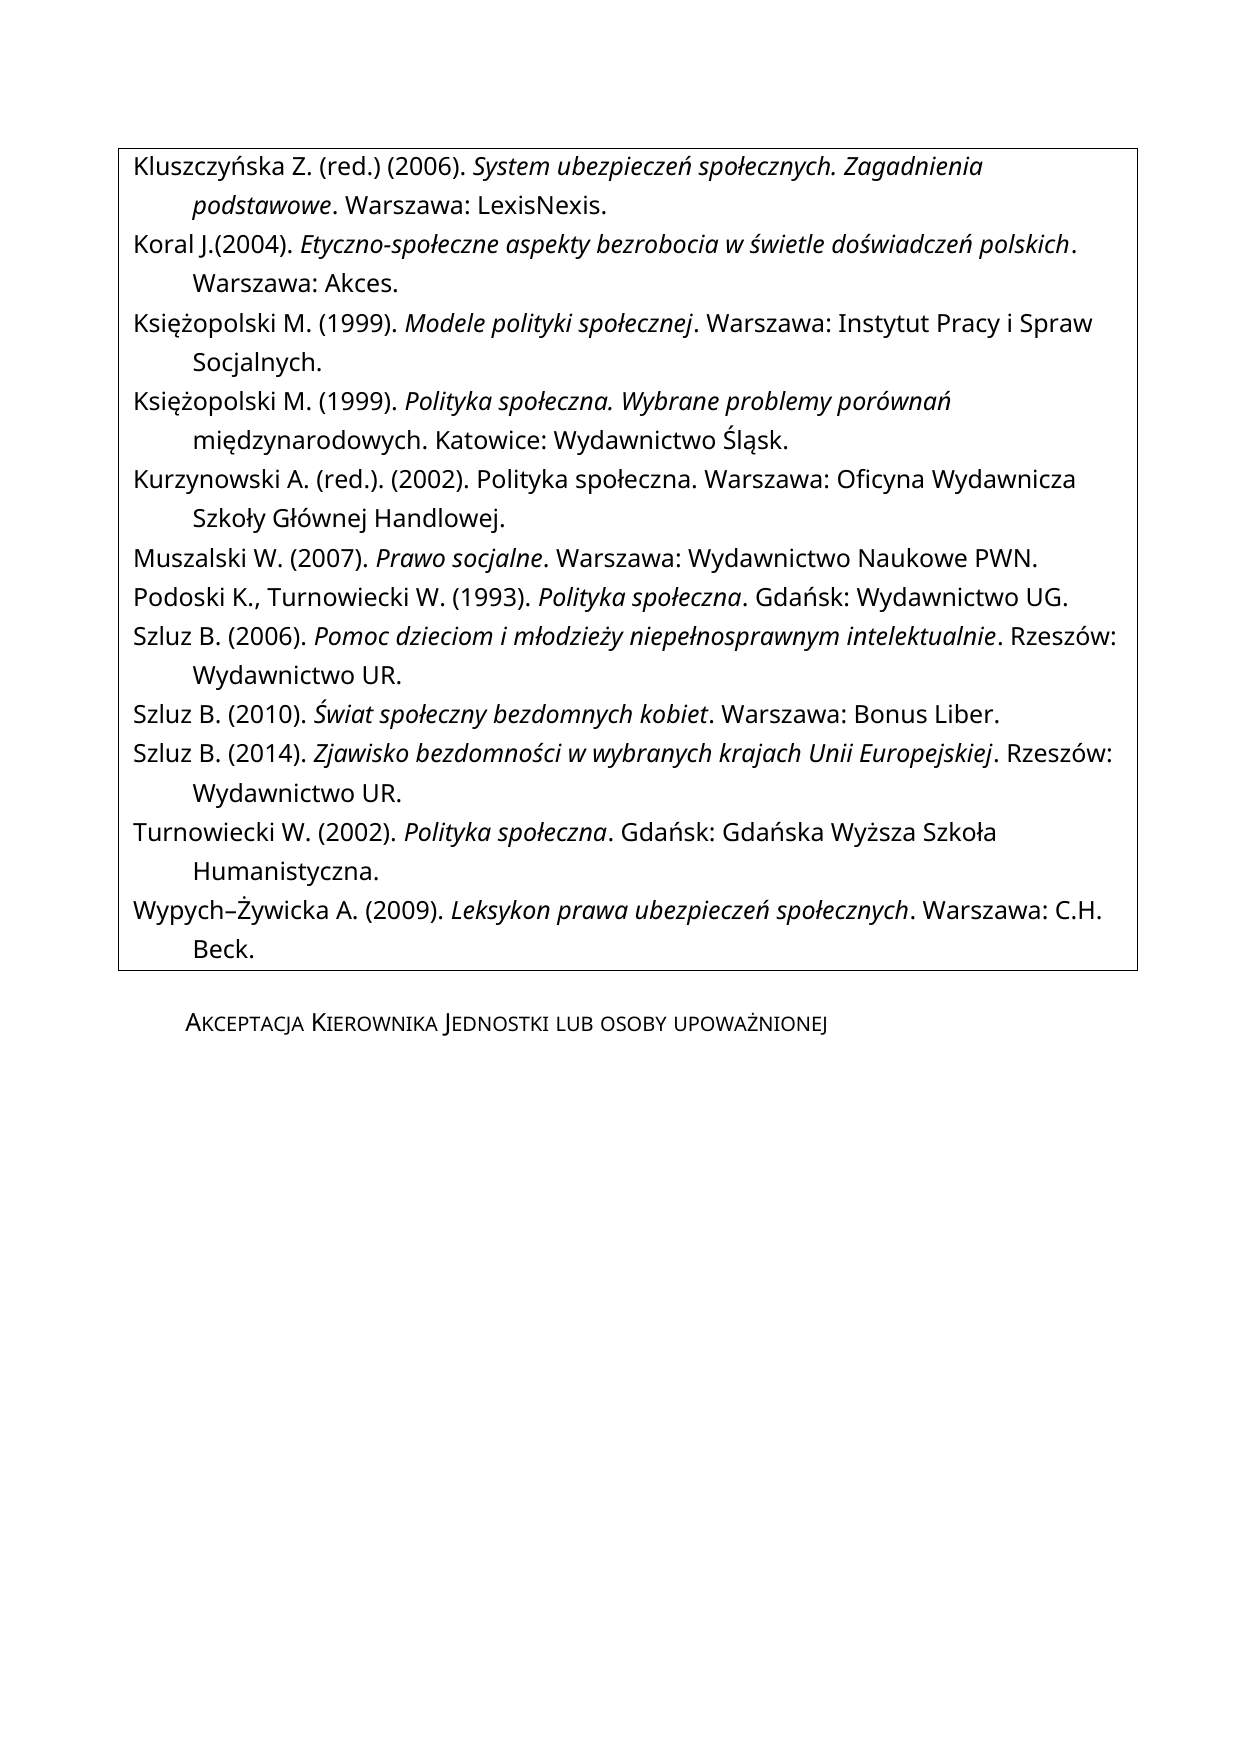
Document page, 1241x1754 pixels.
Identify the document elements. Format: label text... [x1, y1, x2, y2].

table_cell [119, 149, 1137, 970]
text Akceptacja Kierownika Jednostki lub osoby upoważnionej [185, 1005, 1093, 1039]
